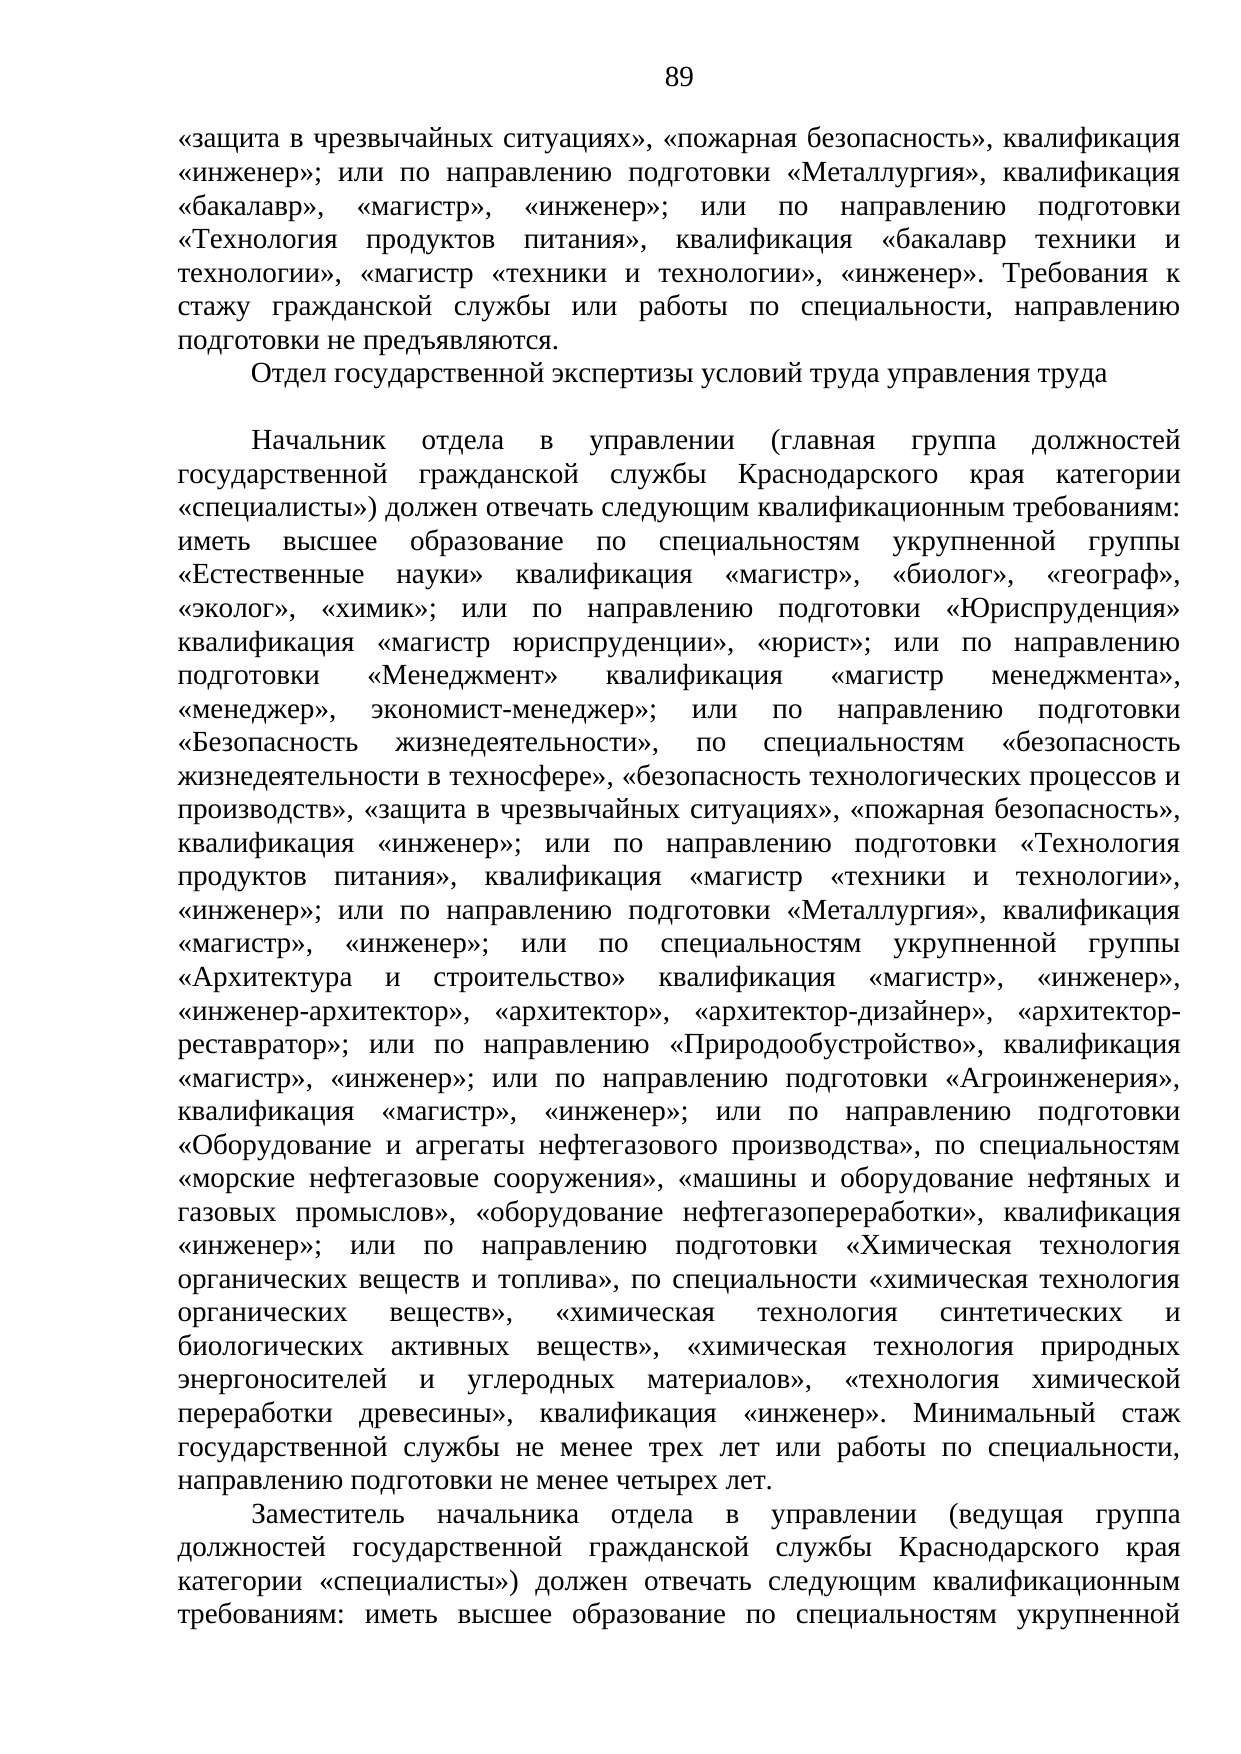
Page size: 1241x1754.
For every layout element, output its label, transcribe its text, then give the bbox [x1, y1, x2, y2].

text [177, 1496, 1181, 1630]
text Начальник отдела в управлении (главная группа должностей государственной гражданской службы Краснодарского края категории «специалисты») должен отвечать следующим квалификационным требованиям: иметь высшее образование по специальностям укрупненной группы «Естественные науки» квалификация «магистр», «биолог», «географ», «эколог», «химик»; или по направлению подготовки «Юриспруденция» квалификация «магистр юриспруденции», «юрист»; или по направлению подготовки «Менеджмент» квалификация «магистр менеджмента», «менеджер», экономист-менеджер»; или по направлению подготовки «Безопасность жизнедеятельности», по специальностям «безопасность жизнедеятельности в техносфере», «безопасность технологических процессов и производств», «защита в чрезвычайных ситуациях», «пожарная безопасность», квалификация «инженер»; или по направлению подготовки «Технология продуктов питания», квалификация «магистр «техники и технологии», «инженер»; или по направлению подготовки «Металлургия», квалификация «магистр», «инженер»; или по специальностям укрупненной группы «Архитектура и строительство» квалификация «магистр», «инженер», «инженер-архитектор», «архитектор», «архитектор-дизайнер», «архитектор-реставратор»; или по направлению «Природообустройство», квалификация «магистр», «инженер»; или по направлению подготовки «Агроинженерия», квалификация «магистр», «инженер»; или по направлению подготовки «Оборудование и агрегаты нефтегазового производства», по специальностям «морские нефтегазовые сооружения», «машины и оборудование нефтяных и газовых промыслов», «оборудование нефтегазопереработки», квалификация «инженер»; или по направлению подготовки «Химическая технология органических веществ и топлива», по специальности «химическая технология органических веществ», «химическая технология синтетических и биологических активных веществ», «химическая технология природных энергоносителей и углеродных материалов», «технология химической переработки древесины», квалификация «инженер». Минимальный стаж государственной службы не менее трех лет или работы по специальности, направлению подготовки не менее четырех лет. [177, 422, 1181, 1496]
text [177, 121, 1181, 355]
text Отдел государственной экспертизы условий труда управления труда [177, 355, 1181, 389]
